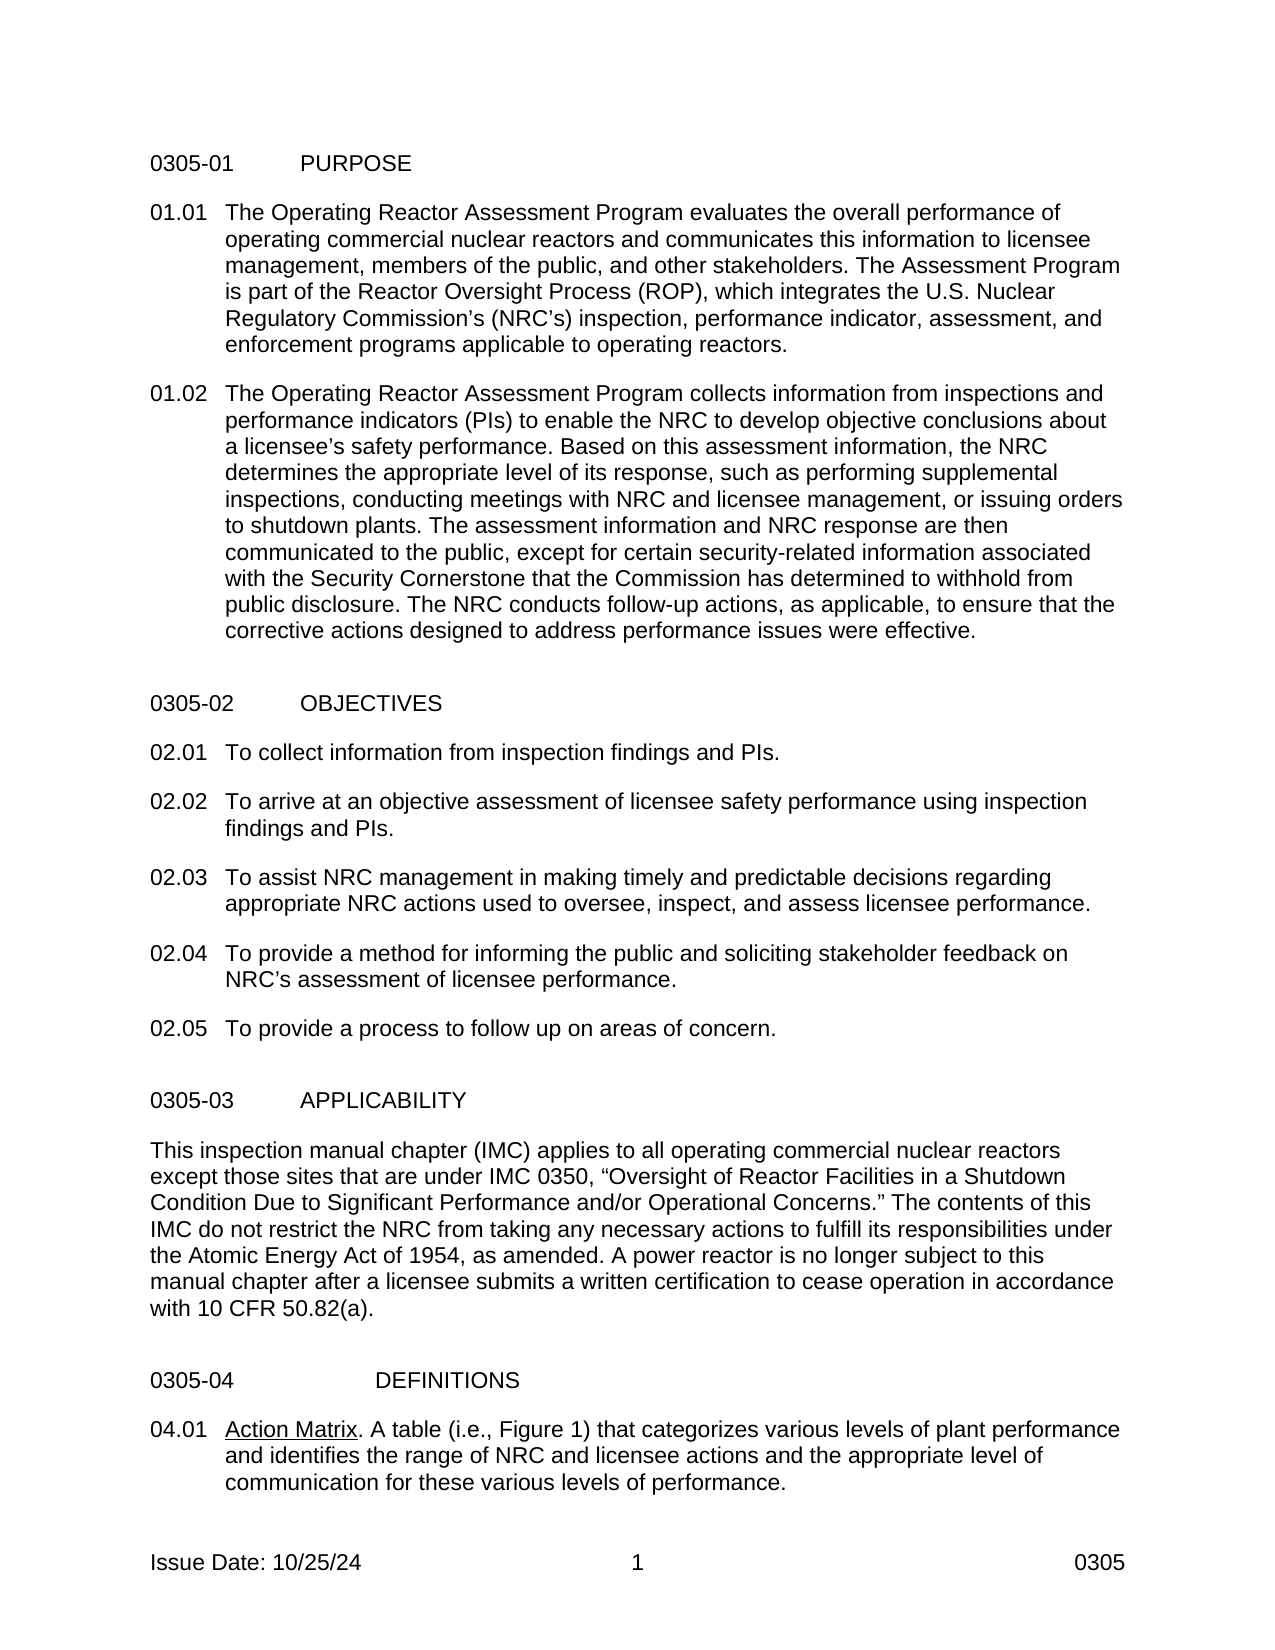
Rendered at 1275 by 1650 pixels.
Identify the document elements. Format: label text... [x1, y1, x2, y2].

text 02.04 To provide a method for informing the public and soliciting stakeholder feedback on NRC’s assessment of licensee performance. [150, 939, 1125, 992]
subtitle 0305-01 PURPOSE [150, 150, 1125, 176]
subtitle 0305-02 OBJECTIVES [150, 690, 1125, 716]
text 02.01 To collect information from inspection findings and PIs. [150, 739, 1125, 765]
text 02.02 To arrive at an objective assessment of licensee safety performance using inspection findings and PIs. [150, 788, 1125, 841]
text 02.03 To assist NRC management in making timely and predictable decisions regarding appropriate NRC actions used to oversee, inspect, and assess licensee performance. [150, 864, 1125, 917]
text 02.05 To provide a process to follow up on areas of concern. [150, 1015, 1125, 1041]
text 04.01 Action Matrix. A table (i.e., Figure 1) that categorizes various levels of plant performance and identifies the range of NRC and licensee actions and the appropriate level of communication for these various levels of performance. [150, 1416, 1125, 1495]
text This inspection manual chapter (IMC) applies to all operating commercial nuclear reactors except those sites that are under IMC 0350, “Oversight of Reactor Facilities in a Shutdown Condition Due to Significant Performance and/or Operational Concerns.” The contents of this IMC do not restrict the NRC from taking any necessary actions to fulfill its responsibilities under the Atomic Energy Act of 1954, as amended. A power reactor is no longer subject to this manual chapter after a licensee submits a written certification to cease operation in accordance with 10 CFR 50.82(a). [150, 1137, 1125, 1321]
text 01.01 The Operating Reactor Assessment Program evaluates the overall performance of operating commercial nuclear reactors and communicates this information to licensee management, members of the public, and other stakeholders. The Assessment Program is part of the Reactor Oversight Process (ROP), which integrates the U.S. Nuclear Regulatory Commission’s (NRC’s) inspection, performance indicator, assessment, and enforcement programs applicable to operating reactors. [150, 199, 1125, 357]
text 01.02 The Operating Reactor Assessment Program collects information from inspections and performance indicators (PIs) to enable the NRC to develop objective conclusions about a licensee’s safety performance. Based on this assessment information, the NRC determines the appropriate level of its response, such as performing supplemental inspections, conducting meetings with NRC and licensee management, or issuing orders to shutdown plants. The assessment information and NRC response are then communicated to the public, except for certain security-related information associated with the Security Cornerstone that the Commission has determined to withhold from public disclosure. The NRC conducts follow-up actions, as applicable, to ensure that the corrective actions designed to address performance issues were effective. [150, 380, 1125, 644]
subtitle 0305-03 APPLICABILITY [150, 1087, 1125, 1114]
subtitle 0305-04 DEFINITIONS [150, 1367, 1125, 1393]
